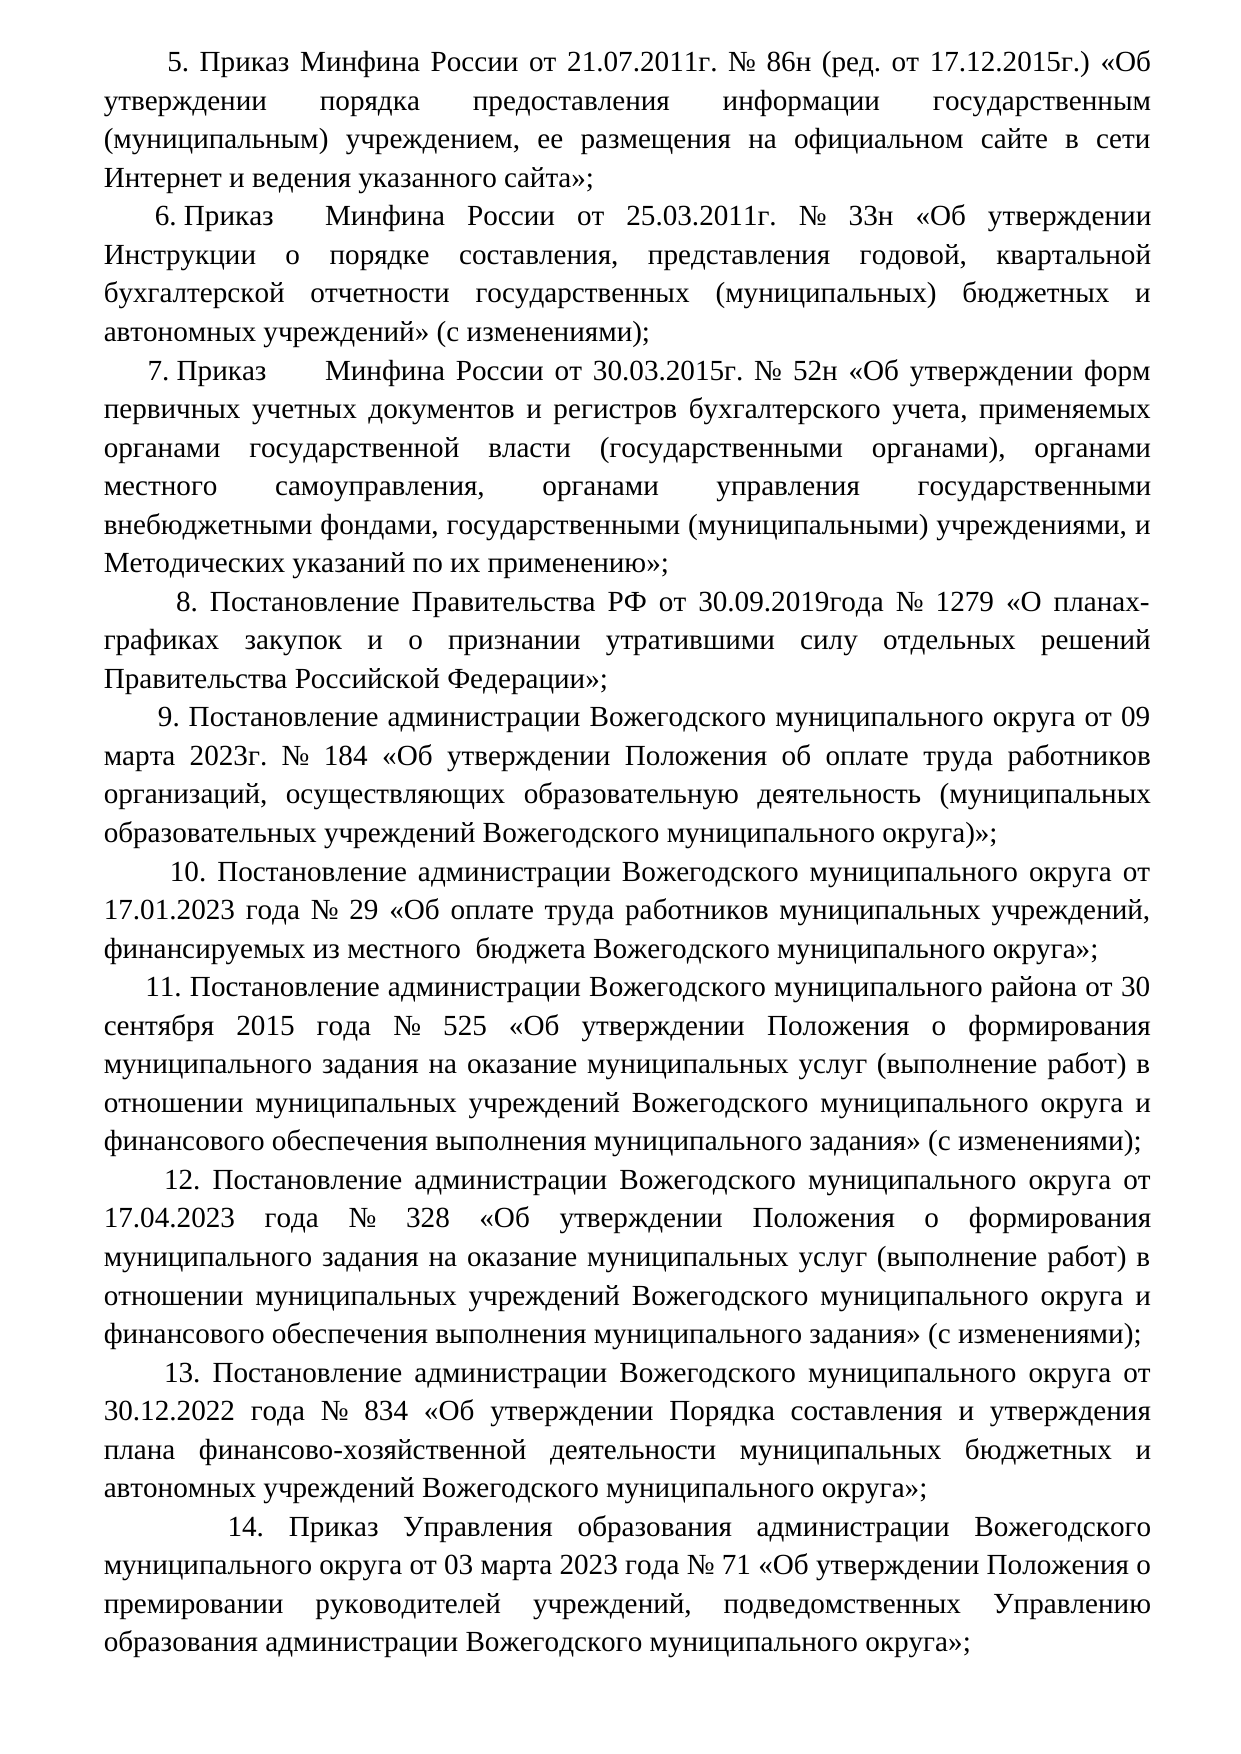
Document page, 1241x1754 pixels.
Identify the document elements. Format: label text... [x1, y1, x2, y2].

text 7. Приказ Минфина России от 30.03.2015г. № 52н «Об утверждении форм первичных учетных документов и регистров бухгалтерского учета, применяемых органами государственной власти (государственными органами), органами местного самоуправления, органами управления государственными внебюджетными фондами, государственными (муниципальными) учреждениями, и Методических указаний по их применению»; [103, 353, 1152, 579]
text 10. Постановление администрации Вожегодского муниципального округа от 17.01.2023 года № 29 «Об оплате труда работников муниципальных учреждений, финансируемых из местного бюджета Вожегодского муниципального округа»; [103, 854, 1152, 964]
text 6. Приказ Минфина России от 25.03.2011г. № 33н «Об утверждении Инструкции о порядке составления, представления годовой, квартальной бухгалтерской отчетности государственных (муниципальных) бюджетных и автономных учреждений» (с изменениями); [103, 198, 1152, 348]
text 5. Приказ Минфина России от 21.07.2011г. № 86н (ред. от 17.12.2015г.) «Об утверждении порядка предоставления информации государственным (муниципальным) учреждением, ее размещения на официальном сайте в сети Интернет и ведения указанного сайта»; [103, 44, 1152, 193]
text 13. Постановление администрации Вожегодского муниципального округа от 30.12.2022 года № 834 «Об утверждении Порядка составления и утверждения плана финансово-хозяйственной деятельности муниципальных бюджетных и автономных учреждений Вожегодского муниципального округа»; [103, 1355, 1152, 1504]
text 11. Постановление администрации Вожегодского муниципального района от 30 сентября 2015 года № 525 «Об утверждении Положения о формирования муниципального задания на оказание муниципальных услуг (выполнение работ) в отношении муниципальных учреждений Вожегодского муниципального округа и финансового обеспечения выполнения муниципального задания» (с изменениями); [103, 969, 1152, 1157]
text 9. Постановление администрации Вожегодского муниципального округа от 09 марта 2023г. № 184 «Об утверждении Положения об оплате труда работников организаций, осуществляющих образовательную деятельность (муниципальных образовательных учреждений Вожегодского муниципального округа)»; [103, 699, 1152, 849]
text 12. Постановление администрации Вожегодского муниципального округа от 17.04.2023 года № 328 «Об утверждении Положения о формирования муниципального задания на оказание муниципальных услуг (выполнение работ) в отношении муниципальных учреждений Вожегодского муниципального округа и финансового обеспечения выполнения муниципального задания» (с изменениями); [103, 1162, 1152, 1350]
text 8. Постановление Правительства РФ от 30.09.2019года № 1279 «О планах-графиках закупок и о признании утратившими силу отдельных решений Правительства Российской Федерации»; [103, 584, 1152, 694]
text 14. Приказ Управления образования администрации Вожегодского муниципального округа от 03 марта 2023 года № 71 «Об утверждении Положения о премировании руководителей учреждений, подведомственных Управлению образования администрации Вожегодского муниципального округа»; [103, 1509, 1152, 1658]
